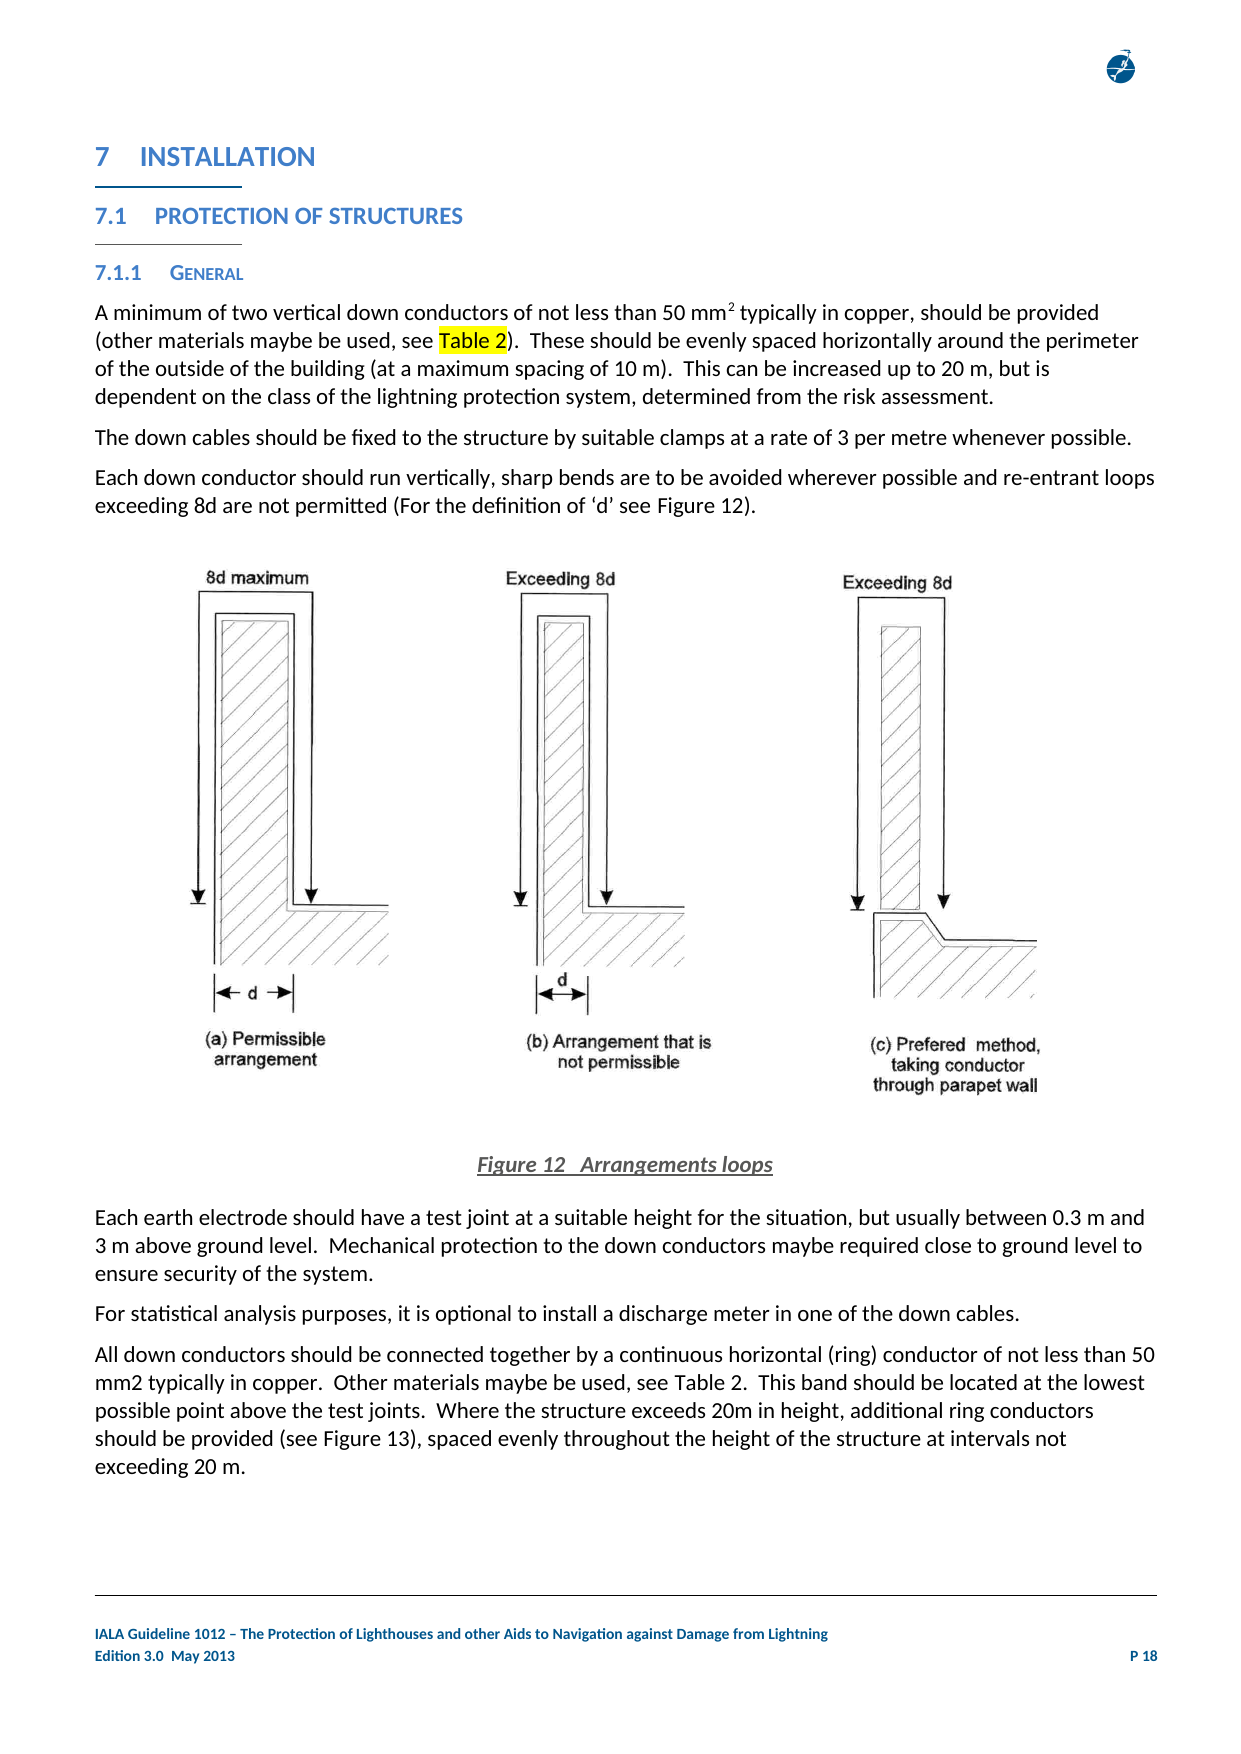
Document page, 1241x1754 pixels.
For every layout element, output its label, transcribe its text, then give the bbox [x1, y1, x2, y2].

picture [1075, 0, 1194, 118]
text Arrangements loops [94, 1150, 1157, 1178]
subtitle INSTALLATION [94, 138, 1157, 174]
text For statistical analysis purposes, it is optional to install a discharge meter in one of the down cables. [94, 1299, 1157, 1328]
subtitle Protection of Structures [94, 200, 1157, 231]
subtitle General [94, 258, 1157, 286]
text Each earth electrode should have a test joint at a suitable height for the situation, but usually between 0.3 m and 3 m above ground level. Mechanical protection to the down conductors maybe required close to ground level to ensure security of the system. [94, 1203, 1157, 1287]
text The down cables should be fixed to the structure by suitable clamps at a rate of 3 per metre whenever possible. [94, 423, 1157, 451]
text A minimum of two vertical down conductors of not less than 50 mm2 typically in copper, should be provided (other materials maybe be used, see Table 2). These should be evenly spaced horizontally around the perimeter of the outside of the building (at a maximum spacing of 10 m). This can be increased up to 20 m, but is dependent on the class of the lightning protection system, determined from the risk assessment. [94, 298, 1157, 410]
picture [168, 532, 1084, 1125]
text All down conductors should be connected together by a continuous horizontal (ring) conductor of not less than 50 mm2 typically in copper. Other materials maybe be used, see Table 2. This band should be located at the lowest possible point above the test joints. Where the structure exceeds 20m in height, additional ring conductors should be provided (see Figure 13), spaced evenly throughout the height of the structure at intervals not exceeding 20 m. [94, 1340, 1157, 1480]
text Each down conductor should run vertically, sharp bends are to be avoided wherever possible and re-entrant loops exceeding 8d are not permitted (For the definition of ‘d’ see Figure 12). [94, 463, 1157, 519]
